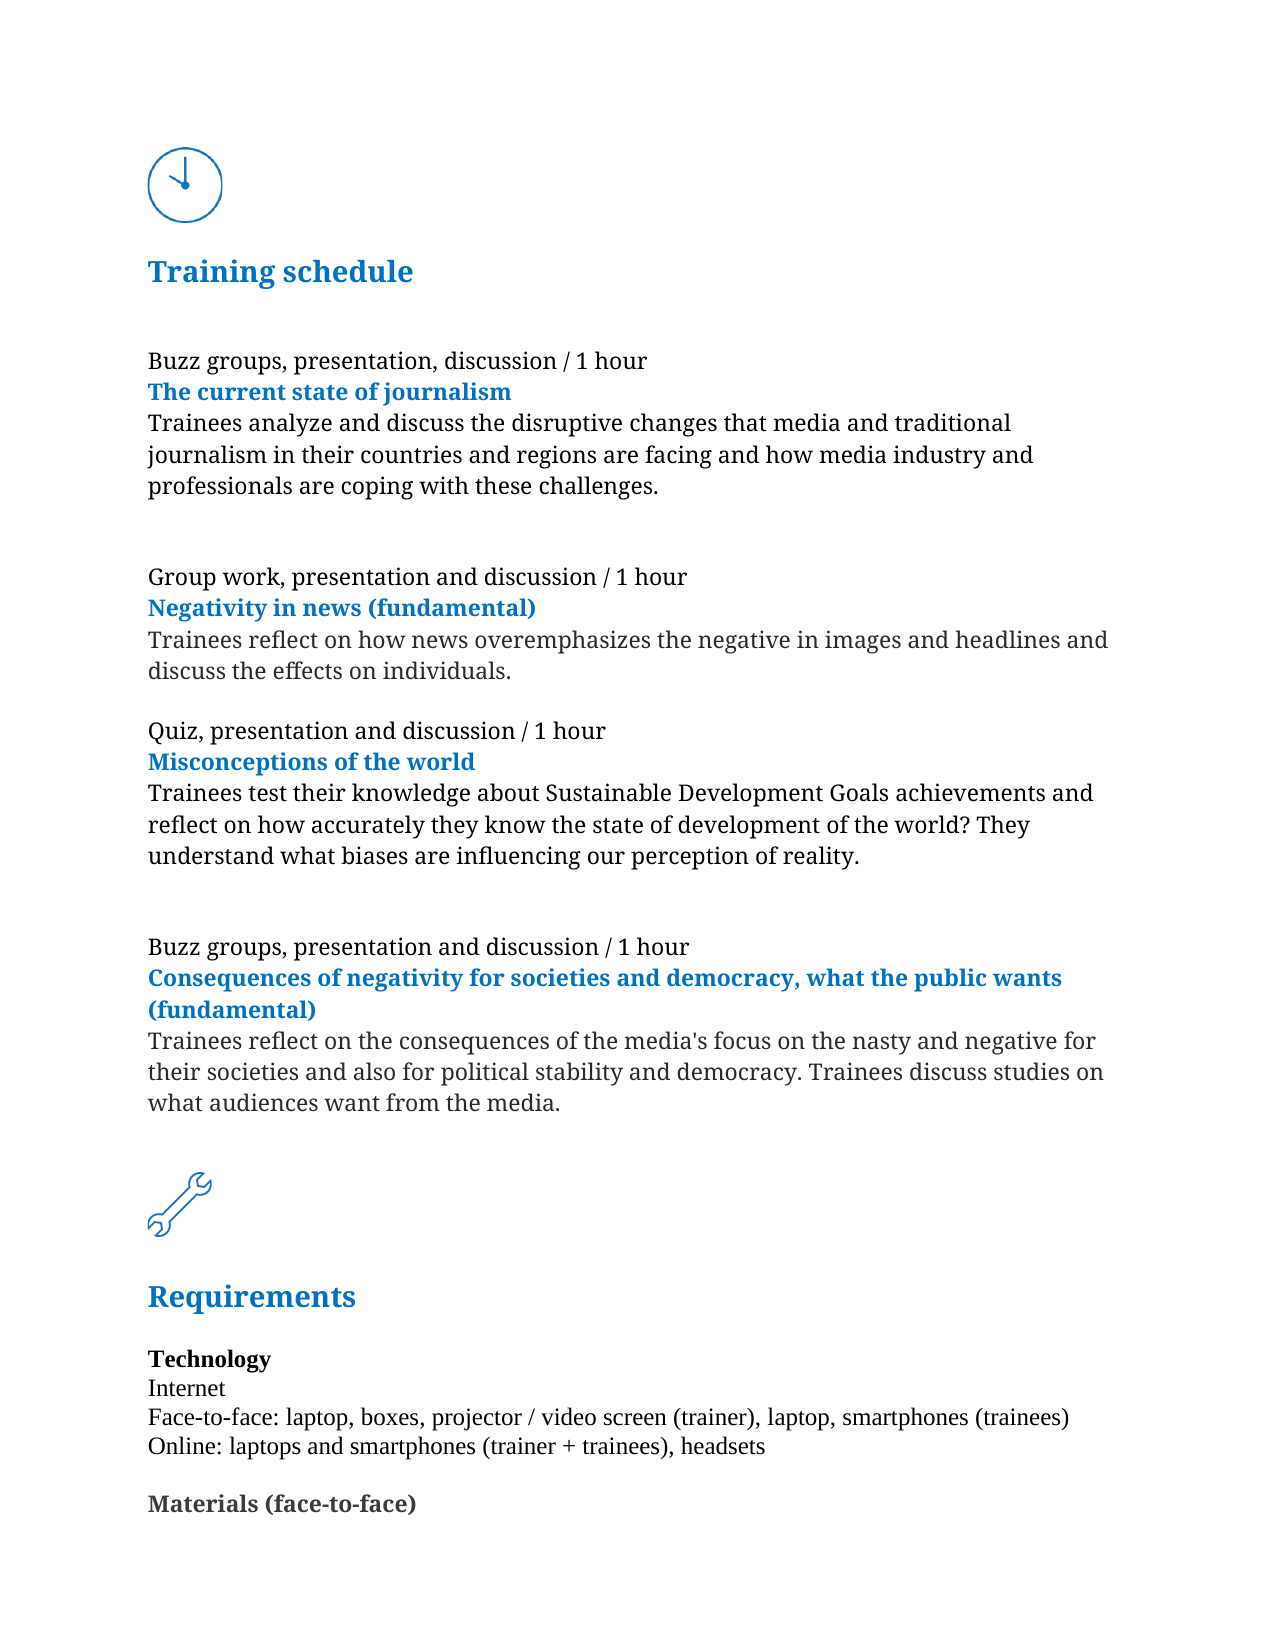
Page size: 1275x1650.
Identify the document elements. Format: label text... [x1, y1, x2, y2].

picture [147, 1172, 212, 1237]
text Trainees test their knowledge about Sustainable Development Goals achievements and reflect on how accurately they know the state of development of the world? They understand what biases are influencing our perception of reality. [148, 777, 1127, 871]
text Group work, presentation and discussion / 1 hour [148, 561, 1127, 592]
text Negativity in news (fundamental) [148, 592, 1127, 623]
text Trainees reflect on how news overemphasizes the negative in images and headlines and discuss the effects on individuals. [148, 623, 1127, 686]
text Materials (face-to-face) [148, 1488, 1127, 1519]
text Training schedule [148, 251, 1127, 291]
text Consequences of negativity for societies and democracy, what the public wants (fundamental) [148, 962, 1127, 1025]
text Face-to-face: laptop, boxes, projector / video screen (trainer), laptop, smartphones (trainees) [148, 1402, 1127, 1431]
text Internet [148, 1373, 1127, 1402]
text Quiz, presentation and discussion / 1 hour [148, 715, 1127, 746]
text Buzz groups, presentation and discussion / 1 hour [148, 931, 1127, 962]
text Technology [148, 1344, 1127, 1373]
text Trainees analyze and discuss the disruptive changes that media and traditional journalism in their countries and regions are facing and how media industry and professionals are coping with these challenges. [148, 407, 1127, 501]
text The current state of journalism [148, 376, 1127, 407]
picture [147, 147, 223, 223]
text Online: laptops and smartphones (trainer + trainees), headsets [148, 1431, 1127, 1459]
text Misconceptions of the world [148, 746, 1127, 777]
text Trainees reflect on the consequences of the media's focus on the nasty and negative for their societies and also for political stability and democracy. Trainees discuss studies on what audiences want from the media. [148, 1025, 1127, 1118]
text Buzz groups, presentation, discussion / 1 hour [148, 345, 1127, 376]
text Requirements [148, 1276, 1127, 1316]
